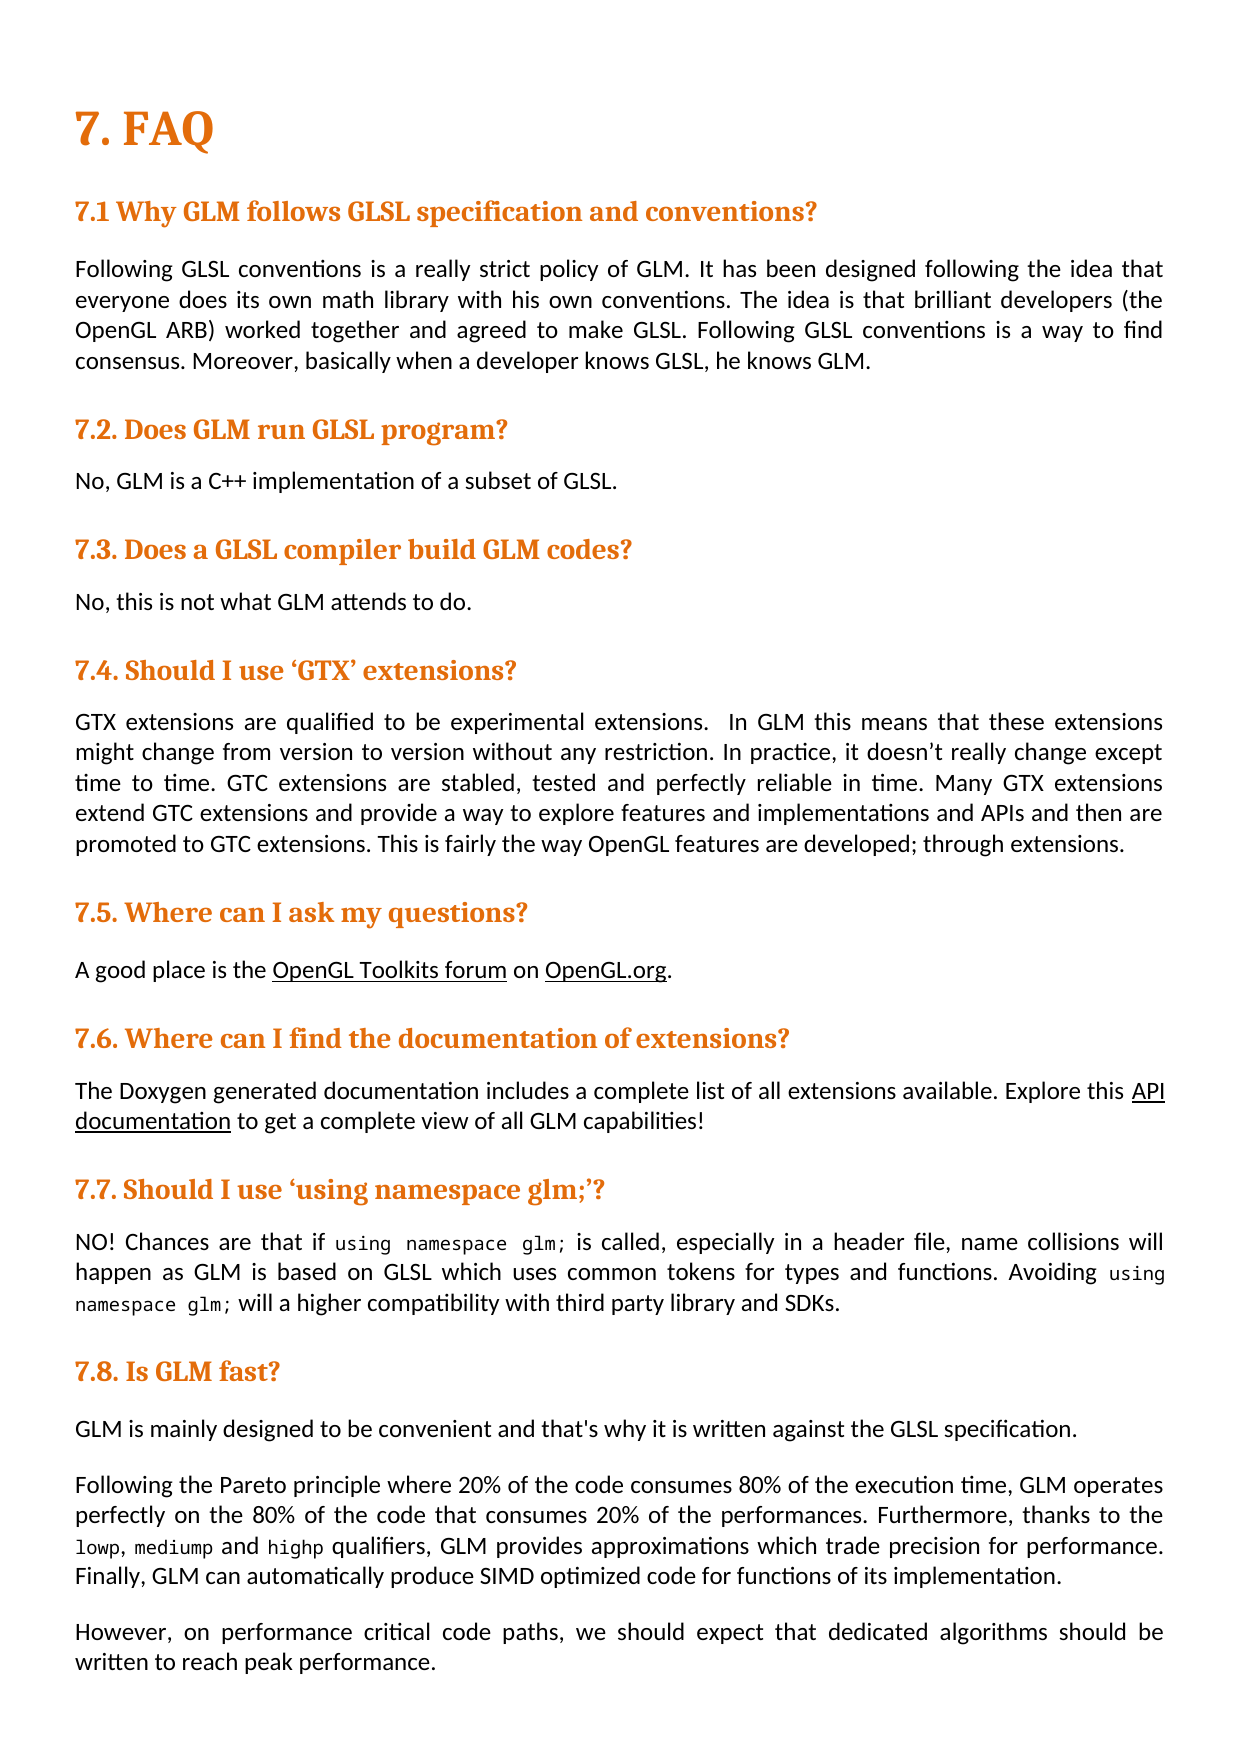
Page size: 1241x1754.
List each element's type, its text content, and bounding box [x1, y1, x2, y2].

subtitle 7.6. Where can I find the documentation of extensions? [75, 1023, 1165, 1056]
subtitle 7.3. Does a GLSL compiler build GLM codes? [75, 533, 1165, 567]
text A good place is the OpenGL Toolkits forum on OpenGL.org. [75, 955, 1165, 985]
subtitle 7.7. Should I use ‘using namespace glm;’? [75, 1173, 1165, 1207]
text NO! Chances are that if using namespace glm; is called, especially in a header file, name collisions will happen as GLM is based on GLSL which uses common tokens for types and functions. Avoiding using namespace glm; will a higher compatibility with third party library and SDKs. [75, 1226, 1165, 1317]
text GTX extensions are qualified to be experimental extensions. In GLM this means that these extensions might change from version to version without any restriction. In practice, it doesn’t really change except time to time. GTC extensions are stabled, tested and perfectly reliable in time. Many GTX extensions extend GTC extensions and provide a way to explore features and implementations and APIs and then are promoted to GTC extensions. This is fairly the way OpenGL features are developed; through extensions. [75, 706, 1165, 859]
subtitle 7.8. Is GLM fast? [75, 1355, 1165, 1388]
subtitle 7.2. Does GLM run GLSL program? [75, 413, 1165, 447]
subtitle 7.5. Where can I ask my questions? [75, 896, 1165, 930]
text Following GLSL conventions is a really strict policy of GLM. It has been designed following the idea that everyone does its own math library with his own conventions. The idea is that brilliant developers (the OpenGL ARB) worked together and agreed to make GLSL. Following GLSL conventions is a way to find consensus. Moreover, basically when a developer knows GLSL, he knows GLM. [75, 253, 1165, 376]
text The Doxygen generated documentation includes a complete list of all extensions available. Explore this API documentation to get a complete view of all GLM capabilities! [75, 1075, 1165, 1136]
text Following the Pareto principle where 20% of the code consumes 80% of the execution time, GLM operates perfectly on the 80% of the code that consumes 20% of the performances. Furthermore, thanks to the lowp, mediump and highp qualifiers, GLM provides approximations which trade precision for performance. Finally, GLM can automatically produce SIMD optimized code for functions of its implementation. [75, 1469, 1165, 1591]
subtitle 7.4. Should I use ‘GTX’ extensions? [75, 654, 1165, 687]
subtitle 7.1 Why GLM follows GLSL specification and conventions? [75, 195, 1165, 228]
subtitle 7. FAQ [75, 100, 1165, 157]
text No, GLM is a C++ implementation of a subset of GLSL. [75, 465, 1165, 496]
text No, this is not what GLM attends to do. [75, 586, 1165, 616]
text GLM is mainly designed to be convenient and that's why it is written against the GLSL specification. [75, 1413, 1165, 1444]
text However, on performance critical code paths, we should expect that dedicated algorithms should be written to reach peak performance. [75, 1616, 1165, 1677]
